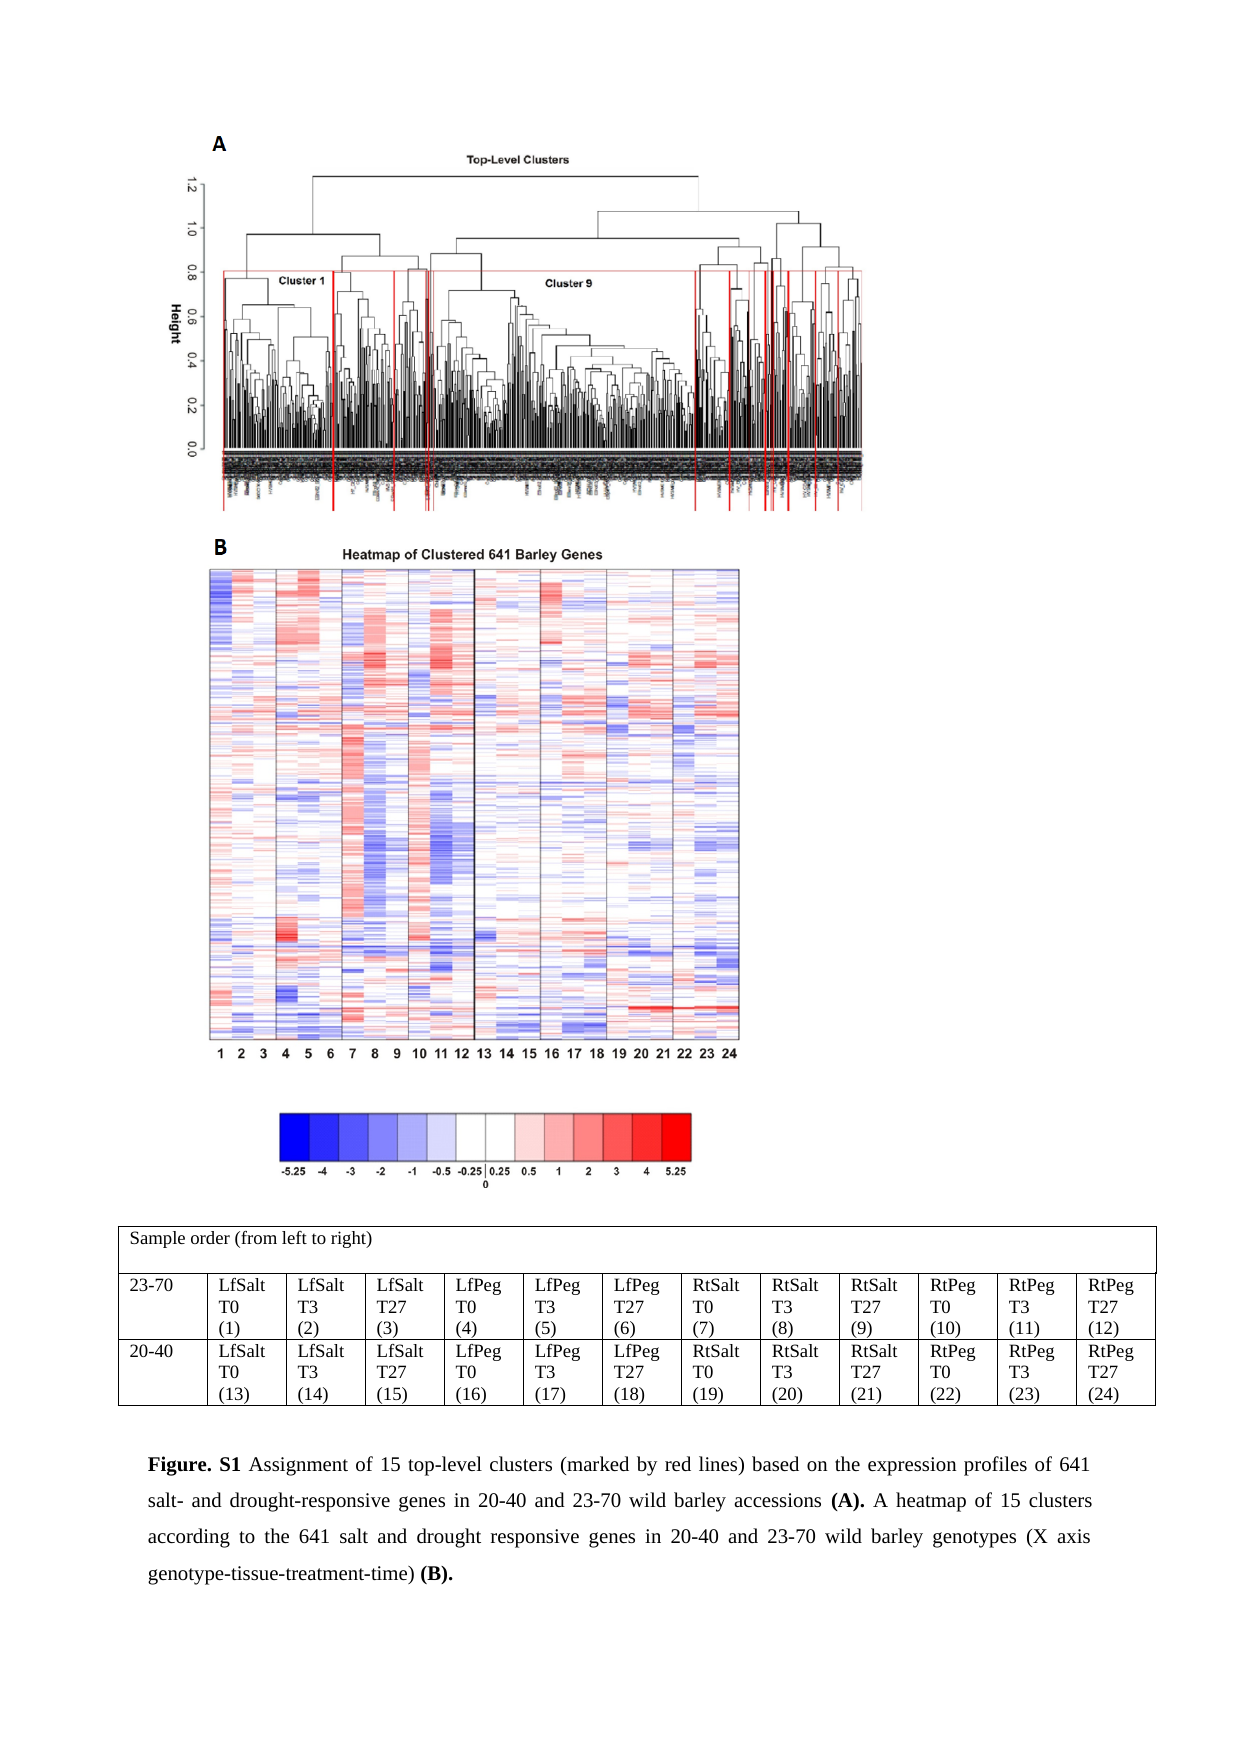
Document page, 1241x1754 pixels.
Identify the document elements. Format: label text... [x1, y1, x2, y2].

table_cell RtSaltT3 (20) [761, 1340, 839, 1404]
table_cell LfSaltT3 (14) [287, 1340, 365, 1404]
table_cell RtSaltT0 (7) [682, 1274, 760, 1339]
table_cell LfPegT0 (4) [445, 1274, 523, 1339]
table_cell RtSaltT3 (8) [761, 1274, 839, 1339]
table_cell RtPegT0 (10) [919, 1274, 997, 1339]
text Figure. S1 Assignment of 15 top-level clusters (marked by red lines) based on the expression profiles of 641 salt- and drought-responsive genes in 20-40 and 23-70 wild barley accessions (A). A heatmap of 15 clusters according to the 641 salt and drought responsive genes in 20-40 and 23-70 wild barley genotypes (X axis genotype-tissue-treatment-time) (B). [148, 1452, 1093, 1584]
table_cell LfSaltT27 (15) [366, 1340, 444, 1404]
table_cell LfPegT0 (16) [445, 1340, 523, 1404]
table_cell 20-40 [119, 1340, 207, 1404]
table_cell RtPegT3 (11) [998, 1274, 1076, 1339]
picture [162, 123, 869, 517]
table_cell LfPegT3 (5) [524, 1274, 602, 1339]
table_cell 23-70 [119, 1274, 207, 1339]
table_cell LfSaltT0 (13) [208, 1340, 286, 1404]
table_cell LfPegT27 (6) [603, 1274, 681, 1339]
table_cell LfPegT3 (17) [524, 1340, 602, 1404]
table_cell RtPegT27 (24) [1077, 1340, 1155, 1404]
table_cell RtSaltT0 (19) [682, 1340, 760, 1404]
table_cell LfSaltT27 (3) [366, 1274, 444, 1339]
table_cell LfSaltT3 (2) [287, 1274, 365, 1339]
table_cell RtPegT27 (12) [1077, 1274, 1155, 1339]
table_header Sample order (from left to right) [119, 1227, 1156, 1273]
table_cell RtPegT3 (23) [998, 1340, 1076, 1404]
picture [181, 522, 742, 1190]
table_cell RtSaltT27 (21) [840, 1340, 918, 1404]
table_cell RtSaltT27 (9) [840, 1274, 918, 1339]
table_cell RtPegT0 (22) [919, 1340, 997, 1404]
table_cell LfSaltT0 (1) [208, 1274, 286, 1339]
table_cell LfPegT27 (18) [603, 1340, 681, 1404]
